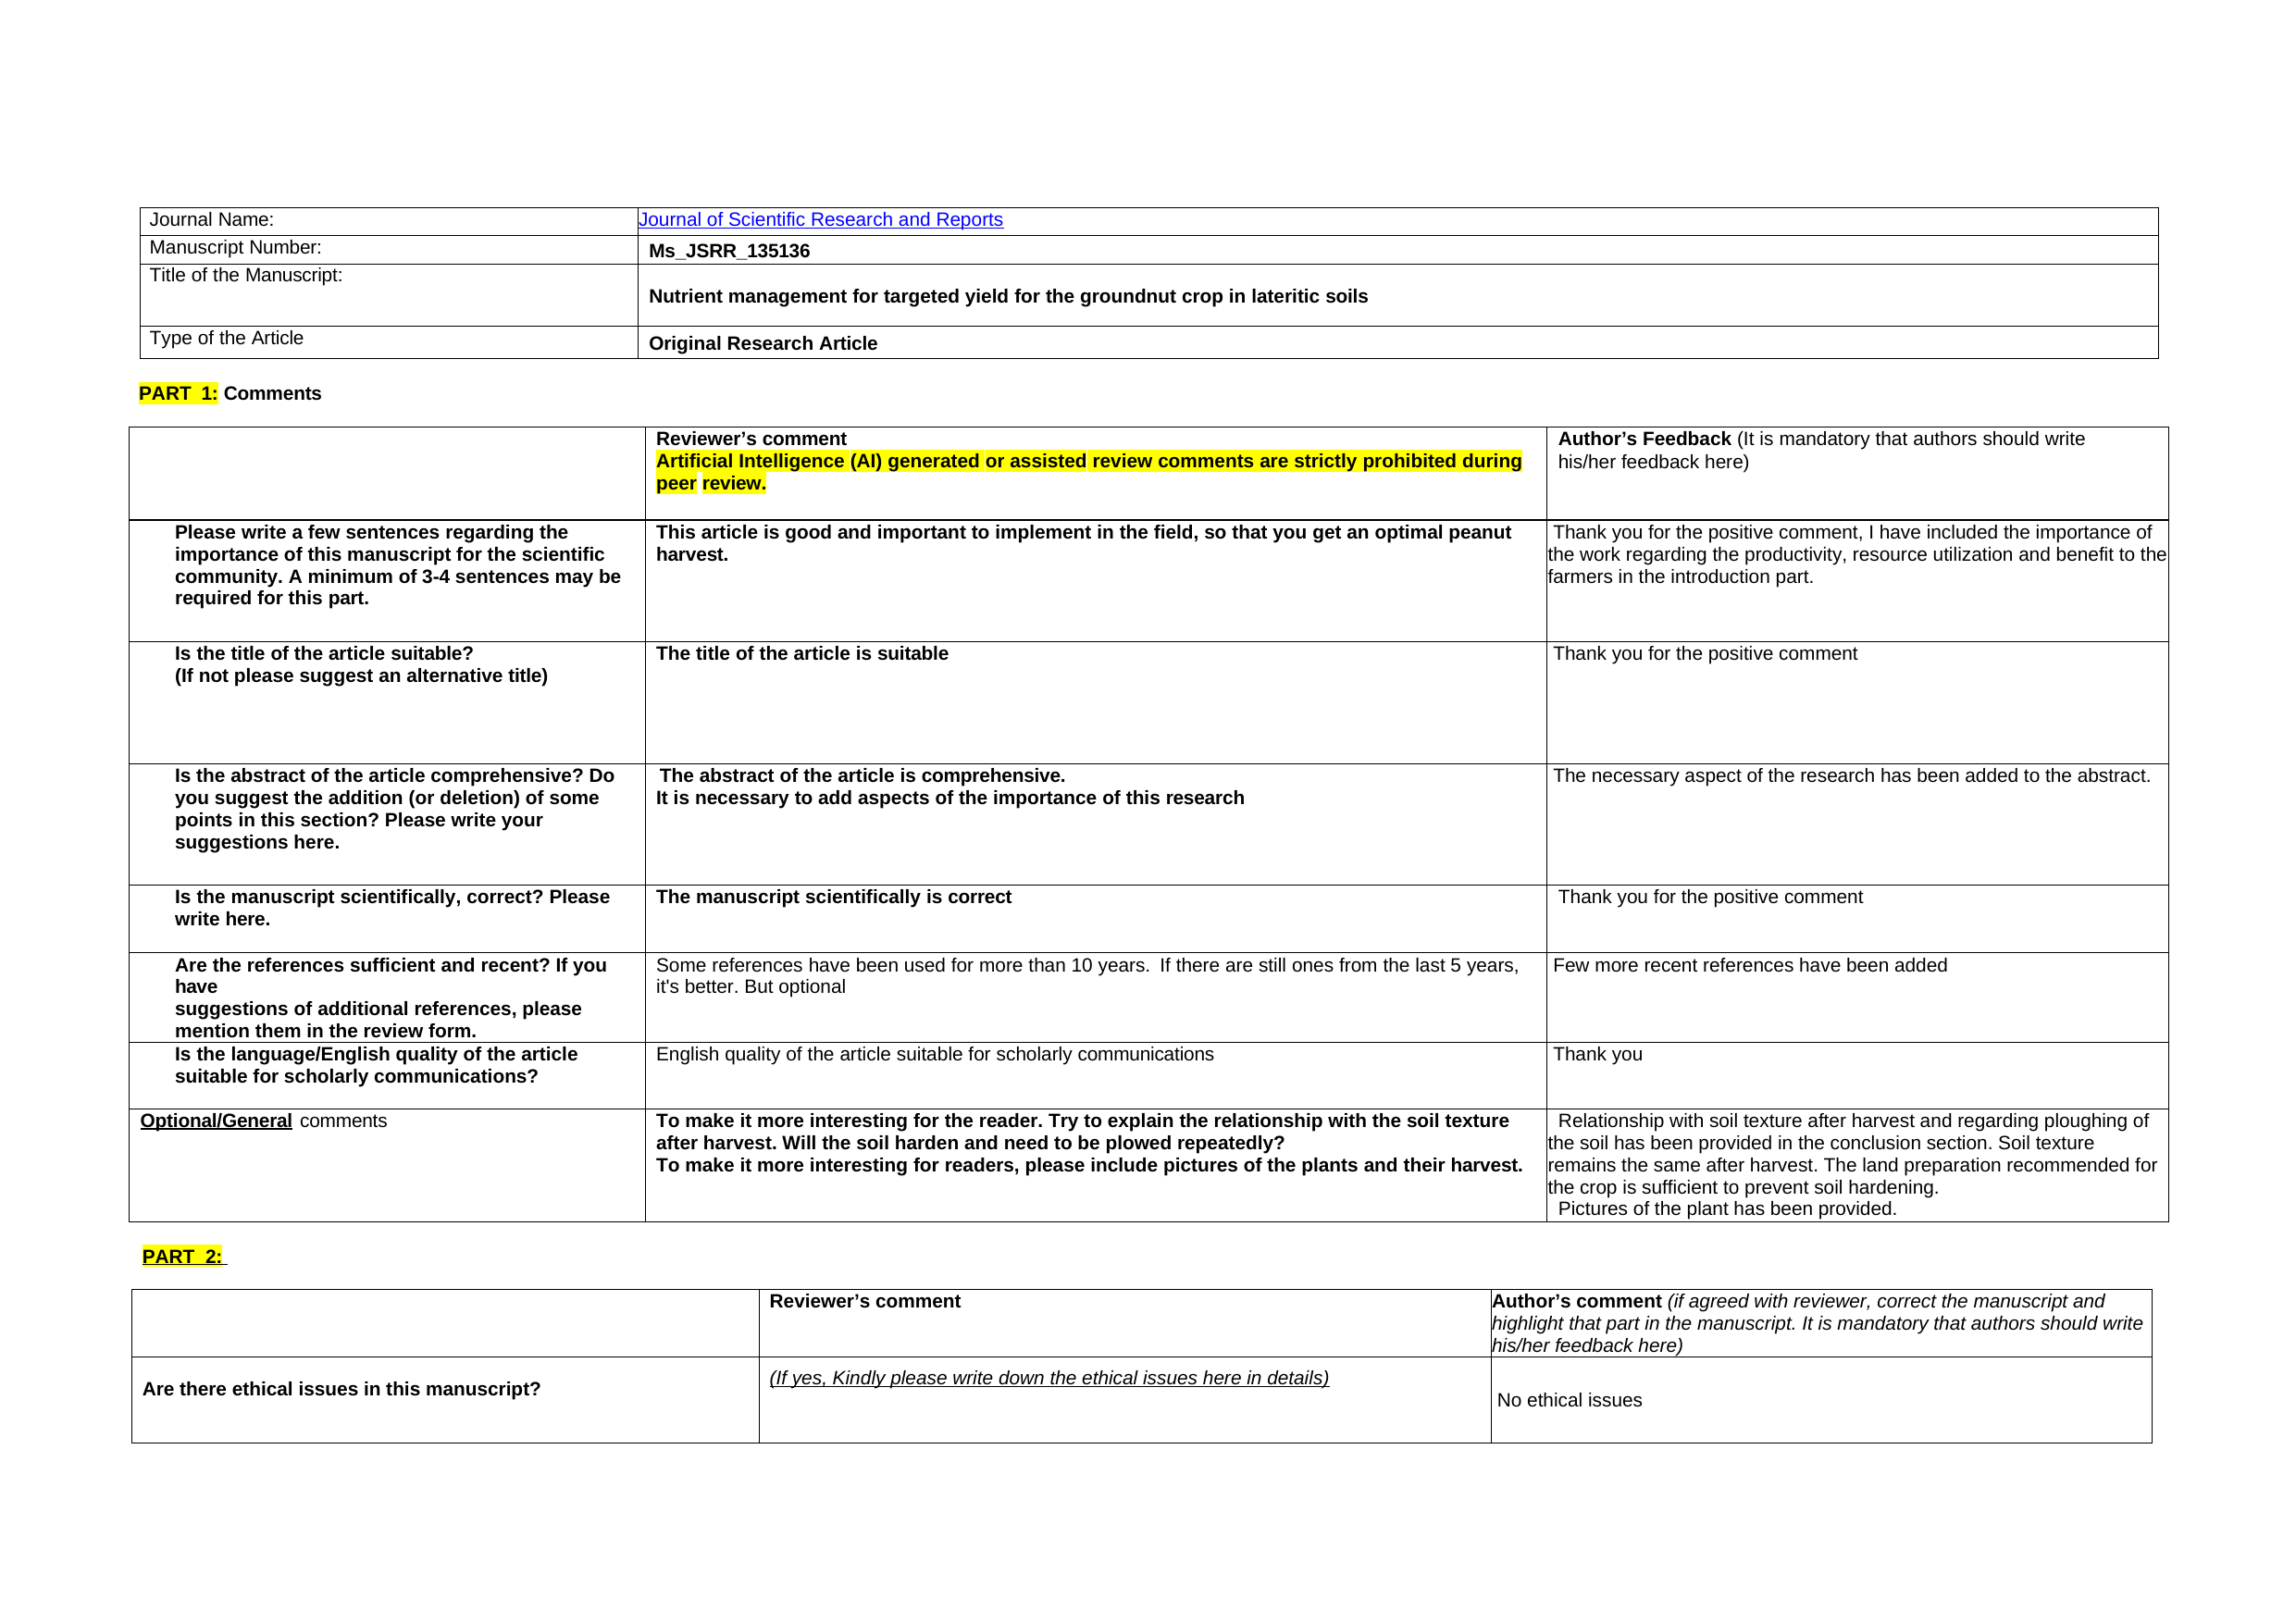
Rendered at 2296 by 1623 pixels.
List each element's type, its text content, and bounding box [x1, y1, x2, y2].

table_cell Title of the Manuscript: [141, 265, 638, 326]
table_header Reviewer’s comment Artificial Intelligence (AI) generated or assisted review comments are strictly prohibited during peer review. [646, 427, 1546, 519]
table_cell Thank you for the positive comment [1547, 886, 2168, 952]
table_cell Is the abstract of the article comprehensive? Do you suggest the addition (or deletion) of some points in this section? Please write your suggestions here. [130, 764, 645, 885]
table_cell Original Research Article [639, 327, 2158, 358]
table_cell Optional/General comments [130, 1109, 645, 1221]
table_cell Thank you for the positive comment, I have included the importance of the work regarding the productivity, resource utilization and benefit to the farmers in the introduction part. [1547, 521, 2168, 641]
table_cell Are there ethical issues in this manuscript? [132, 1357, 759, 1443]
table_cell Please write a few sentences regarding the importance of this manuscript for the scientific community. A minimum of 3-4 sentences may be required for this part. [130, 521, 645, 641]
table_cell The abstract of the article is comprehensive. It is necessary to add aspects of the importance of this research [646, 764, 1546, 885]
table_cell Nutrient management for targeted yield for the groundnut crop in lateritic soils [639, 265, 2158, 326]
table_header Author’s Feedback (It is mandatory that authors should write his/her feedback here) [1547, 427, 2168, 519]
table_cell Thank you [1547, 1043, 2168, 1108]
table_cell Is the language/English quality of the article suitable for scholarly communications? [130, 1043, 645, 1108]
table_header Journal of Scientific Research and Reports [639, 208, 2158, 235]
table_cell [132, 1290, 759, 1357]
table_header PART 2: [131, 1245, 2152, 1289]
table_cell No ethical issues [1492, 1357, 2152, 1443]
table_cell Are the references sufficient and recent? If you have suggestions of additional references, please mention them in the review form. [130, 953, 645, 1042]
table_cell Reviewer’s comment [760, 1290, 1491, 1357]
table_cell Few more recent references have been added [1547, 953, 2168, 1042]
table_cell Is the manuscript scientifically, correct? Please write here. [130, 886, 645, 952]
table_cell Ms_JSRR_135136 [639, 236, 2158, 263]
table_cell Some references have been used for more than 10 years. If there are still ones from the last 5 years, it's better. But optional [646, 953, 1546, 1042]
table_cell (If yes, Kindly please write down the ethical issues here in details) [760, 1357, 1491, 1443]
table_cell The manuscript scientifically is correct [646, 886, 1546, 952]
table_cell Manuscript Number: [141, 236, 638, 263]
table_cell The necessary aspect of the research has been added to the abstract. [1547, 764, 2168, 885]
table_cell English quality of the article suitable for scholarly communications [646, 1043, 1546, 1108]
table_header Journal Name: [141, 208, 638, 235]
table_cell Thank you for the positive comment [1547, 642, 2168, 762]
table_cell Relationship with soil texture after harvest and regarding ploughing of the soil has been provided in the conclusion section. Soil texture remains the same after harvest. The land preparation recommended for the crop is sufficient to prevent soil hardening. Pictures of the plant has been provided. [1547, 1109, 2168, 1221]
table_cell Author’s comment (if agreed with reviewer, correct the manuscript and highlight that part in the manuscript. It is mandatory that authors should write his/her feedback here) [1492, 1290, 2152, 1357]
table_cell Is the title of the article suitable? (If not please suggest an alternative title) [130, 642, 645, 762]
text PART 1: Comments [218, 382, 2295, 404]
table_cell This article is good and important to implement in the field, so that you get an optimal peanut harvest. [646, 521, 1546, 641]
table_cell Type of the Article [141, 327, 638, 358]
table_cell The title of the article is suitable [646, 642, 1546, 762]
table_header [130, 427, 645, 519]
table_cell To make it more interesting for the reader. Try to explain the relationship with the soil texture after harvest. Will the soil harden and need to be plowed repeatedly? To make it more interesting for readers, please include pictures of the plants and their harvest. [646, 1109, 1546, 1221]
